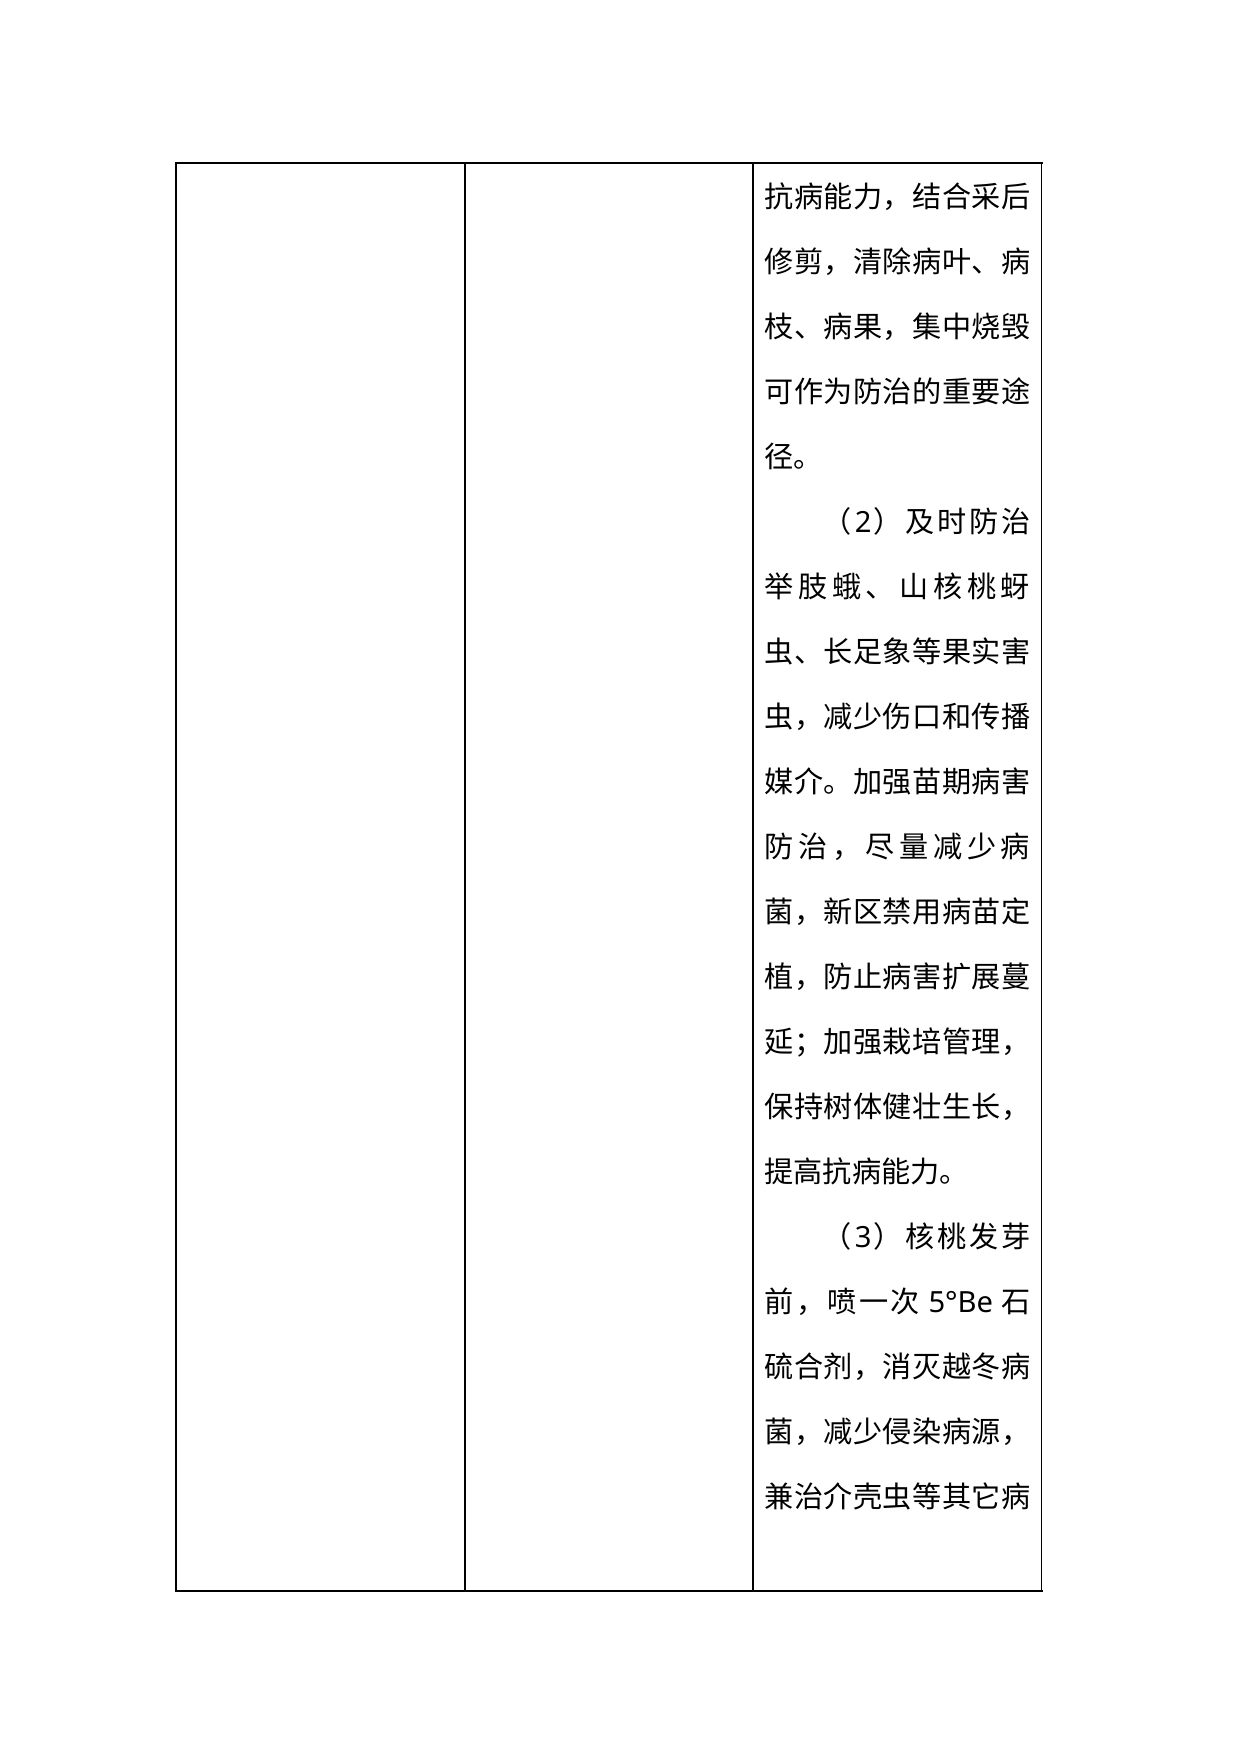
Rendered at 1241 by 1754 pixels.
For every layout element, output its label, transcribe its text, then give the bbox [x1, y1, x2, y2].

table_cell [466, 164, 752, 1590]
table_cell 1 [177, 164, 464, 1590]
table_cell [754, 164, 1041, 1590]
